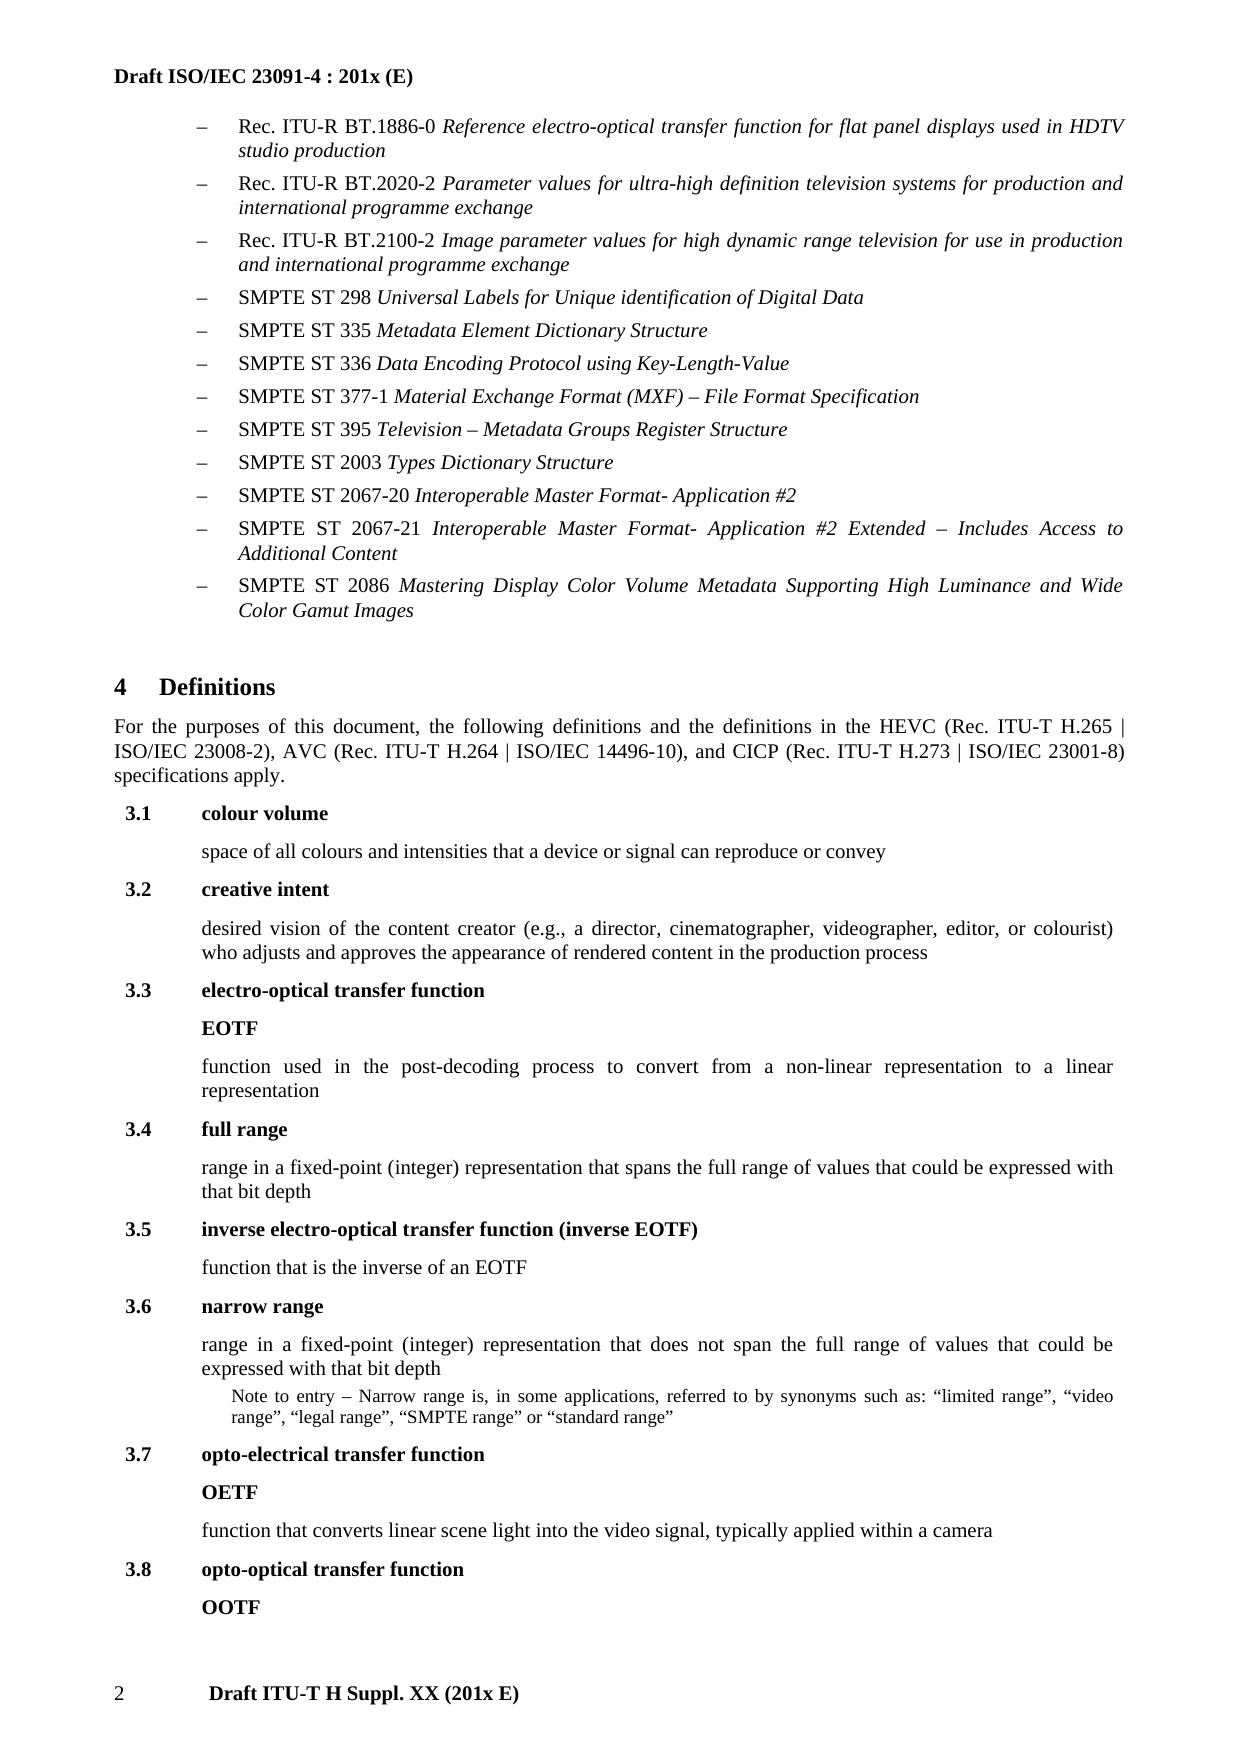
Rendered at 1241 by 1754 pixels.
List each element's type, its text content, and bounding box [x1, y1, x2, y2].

table_cell 3.8 [114, 1542, 190, 1619]
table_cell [190, 1542, 1126, 1619]
text – Rec. ITU-R BT.2020-2 Parameter values for ultra-high definition television systems for production and international programme exchange [197, 171, 1126, 219]
table_cell creative intent desired vision of the content creator (e.g., a director, cinematographer, videographer, editor, or colourist) who adjusts and approves the appearance of rendered content in the production process [190, 863, 1126, 964]
table_header colour volume space of all colours and intensities that a device or signal can reproduce or convey [190, 787, 1126, 863]
table_cell 3.7 [114, 1428, 190, 1542]
table_cell 3.3 [114, 964, 190, 1102]
text – SMPTE ST 377-1 Material Exchange Format (MXF) – File Format Specification [197, 384, 1126, 408]
table_cell 3.6 [114, 1279, 190, 1428]
text – SMPTE ST 2086 Mastering Display Color Volume Metadata Supporting High Luminance and Wide Color Gamut Images [197, 573, 1126, 622]
table_cell full range range in a fixed-point (integer) representation that spans the full range of values that could be expressed with that bit depth [190, 1103, 1126, 1203]
text – Rec. ITU-R BT.1886-0 Reference electro-optical transfer function for flat panel displays used in HDTV studio production [197, 114, 1126, 162]
subtitle Definitions [114, 672, 1126, 700]
table_cell inverse electro-optical transfer function (inverse EOTF) function that is the inverse of an EOTF [190, 1203, 1126, 1279]
text – SMPTE ST 2067-20 Interoperable Master Format- Application #2 [197, 483, 1126, 507]
text – SMPTE ST 336 Data Encoding Protocol using Key-Length-Value [197, 351, 1126, 375]
table_cell narrow range range in a fixed-point (integer) representation that does not span the full range of values that could be expressed with that bit depth Note to entry – Narrow range is, in some applications, referred to by synonyms such as: “limited range”, “video range”, “legal range”, “SMPTE range” or “standard range” [190, 1279, 1126, 1428]
table_cell 3.5 [114, 1203, 190, 1279]
text – SMPTE ST 395 Television – Metadata Groups Register Structure [197, 417, 1126, 441]
text – SMPTE ST 2067-21 Interoperable Master Format- Application #2 Extended – Includes Access to Additional Content [197, 516, 1126, 564]
table_cell 3.2 [114, 863, 190, 964]
table_cell opto-electrical transfer function OETF function that converts linear scene light into the video signal, typically applied within a camera [190, 1428, 1126, 1542]
text – SMPTE ST 298 Universal Labels for Unique identification of Digital Data [197, 285, 1126, 309]
table_cell 3.4 [114, 1103, 190, 1203]
text – SMPTE ST 2003 Types Dictionary Structure [197, 450, 1126, 474]
text For the purposes of this document, the following definitions and the definitions in the HEVC (Rec. ITU-T H.265 | ISO/IEC 23008-2), AVC (Rec. ITU-T H.264 | ISO/IEC 14496-10), and CICP (Rec. ITU-T H.273 | ISO/IEC 23001-8) specifications apply. [114, 714, 1126, 787]
table_cell electro-optical transfer function EOTF function used in the post-decoding process to convert from a non-linear representation to a linear representation [190, 964, 1126, 1102]
text – SMPTE ST 335 Metadata Element Dictionary Structure [197, 318, 1126, 342]
table_header 3.1 [114, 787, 190, 863]
text – Rec. ITU-R BT.2100-2 Image parameter values for high dynamic range television for use in production and international programme exchange [197, 228, 1126, 276]
